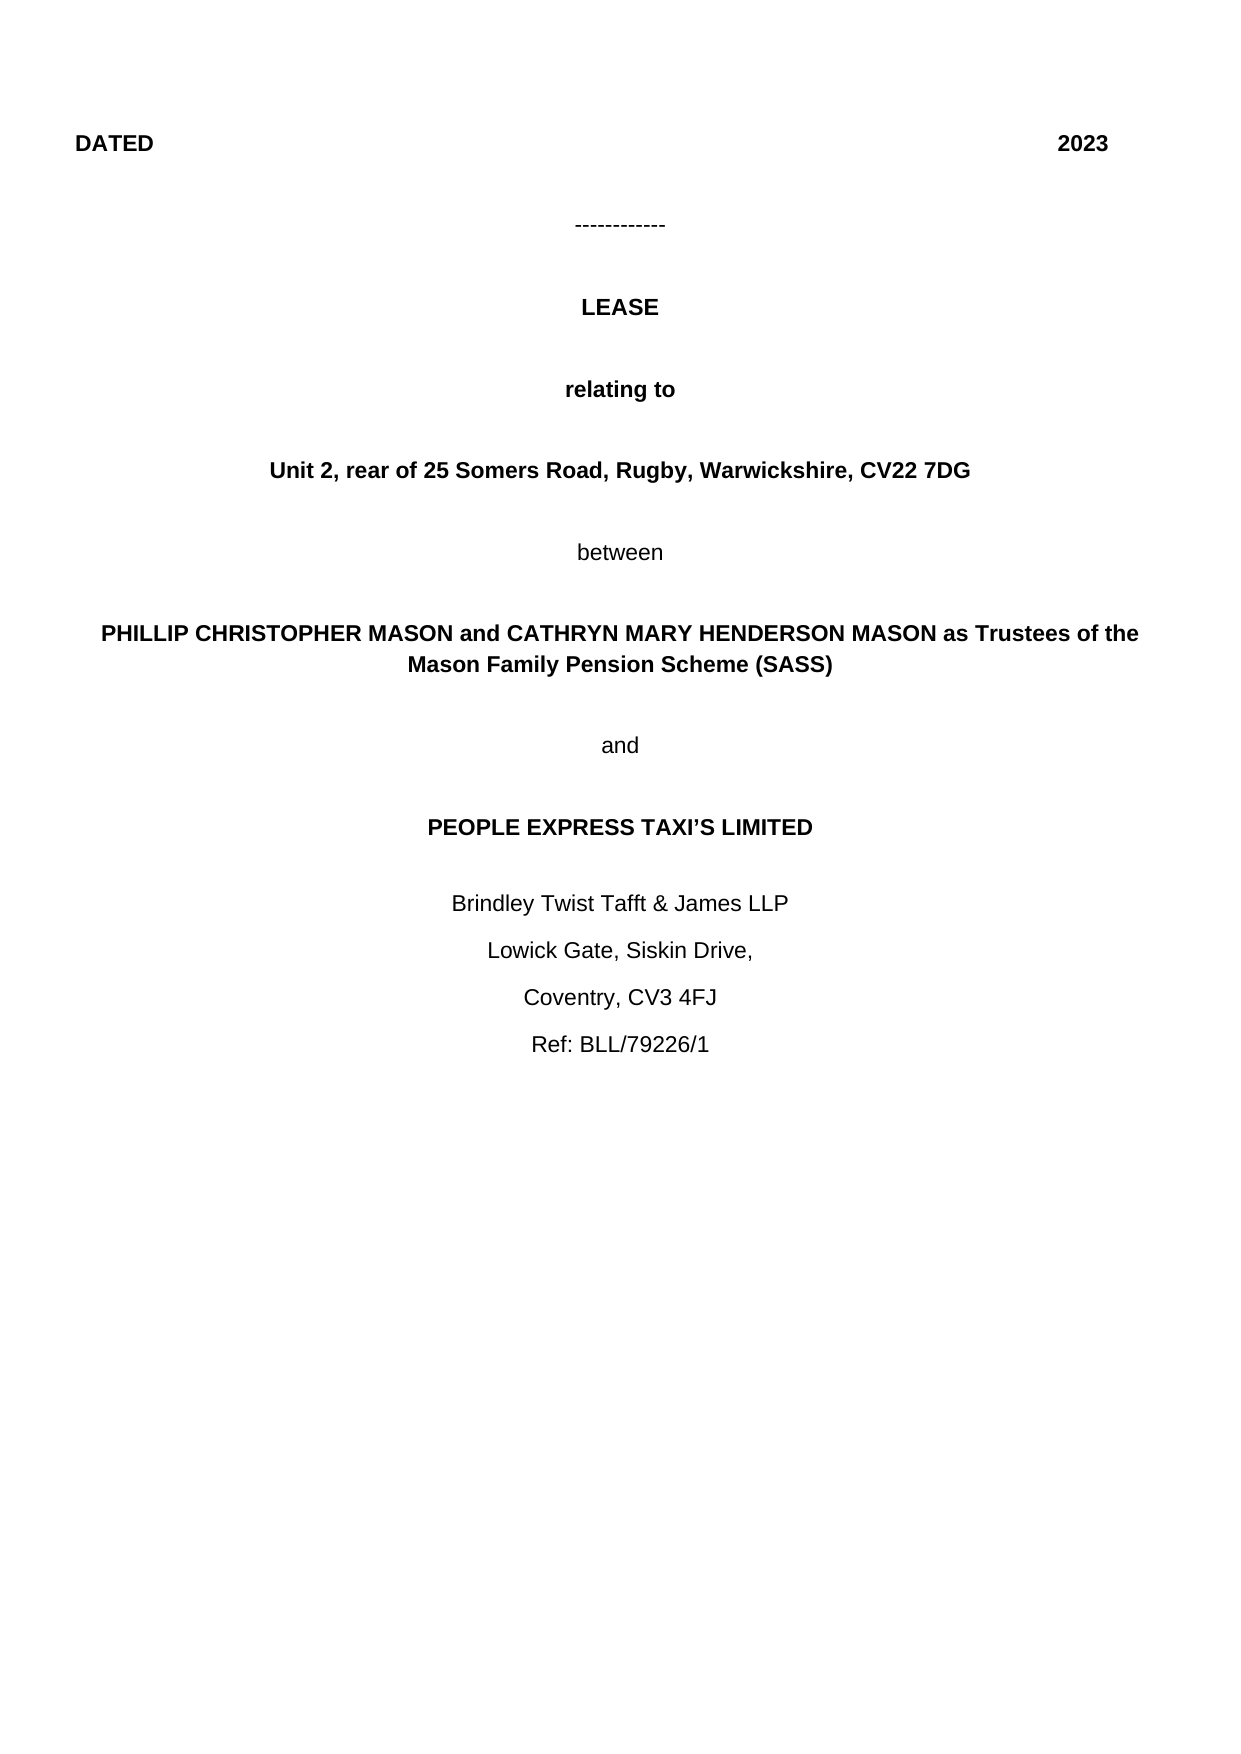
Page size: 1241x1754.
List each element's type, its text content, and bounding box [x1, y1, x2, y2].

text Ref: BLL/79226/1 [75, 1031, 1165, 1058]
title lease [75, 287, 1165, 321]
text Lowick Gate, Siskin Drive, [75, 937, 1165, 963]
text and [75, 727, 1165, 758]
text Brindley Twist Tafft & James LLP [75, 890, 1165, 916]
text Coventry, CV3 4FJ [75, 984, 1165, 1011]
text between [75, 533, 1165, 565]
text PEOPLE EXPRESS TAXI’S LIMITED [75, 808, 1165, 840]
text ------------ [75, 206, 1165, 237]
text DATED 2023 [75, 125, 1165, 156]
text Unit 2, rear of 25 Somers Road, Rugby, Warwickshire, CV22 7DG [75, 452, 1165, 483]
text PHILLIP CHRISTOPHER MASON and CATHRYN MARY HENDERSON MASON as Trustees of the Mason Family Pension Scheme (SASS) [75, 615, 1165, 677]
text relating to [75, 371, 1165, 402]
